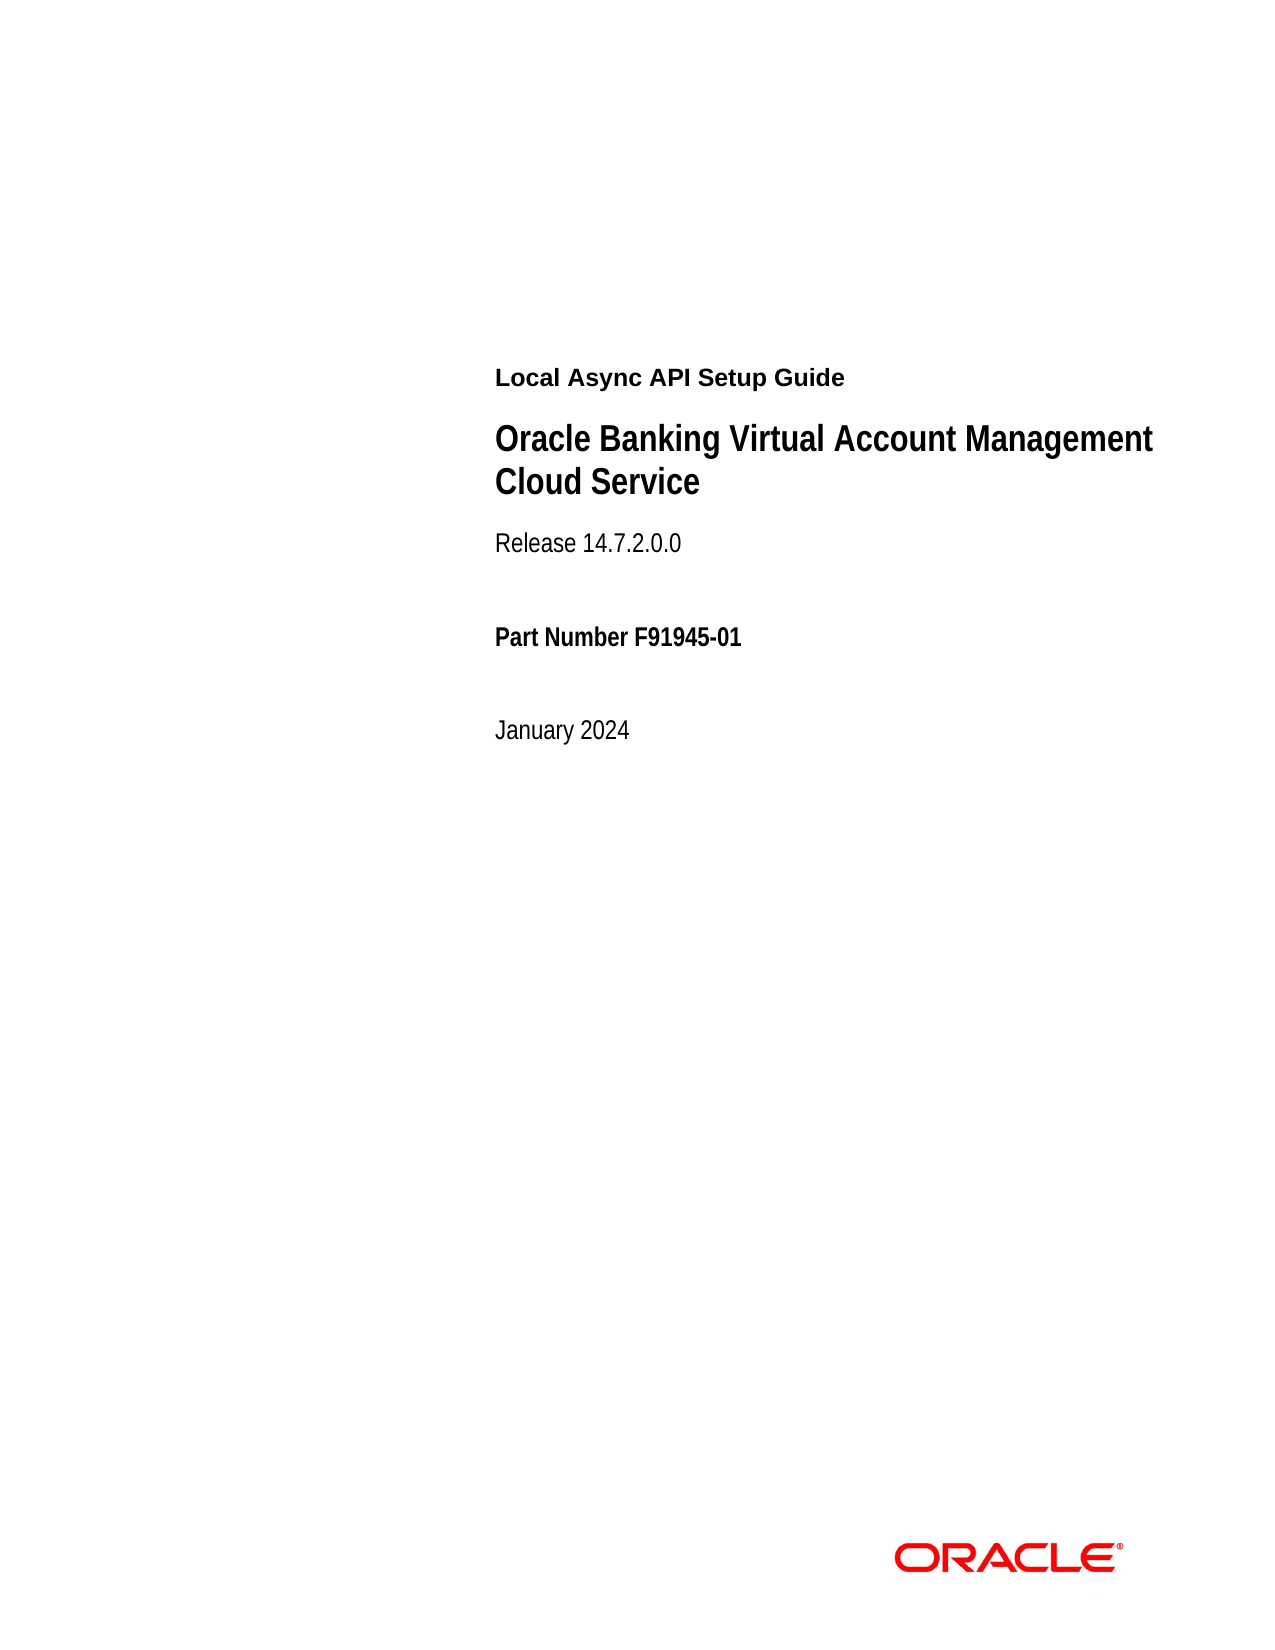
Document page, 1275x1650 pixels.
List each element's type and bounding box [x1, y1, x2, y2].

picture [892, 1540, 1125, 1575]
